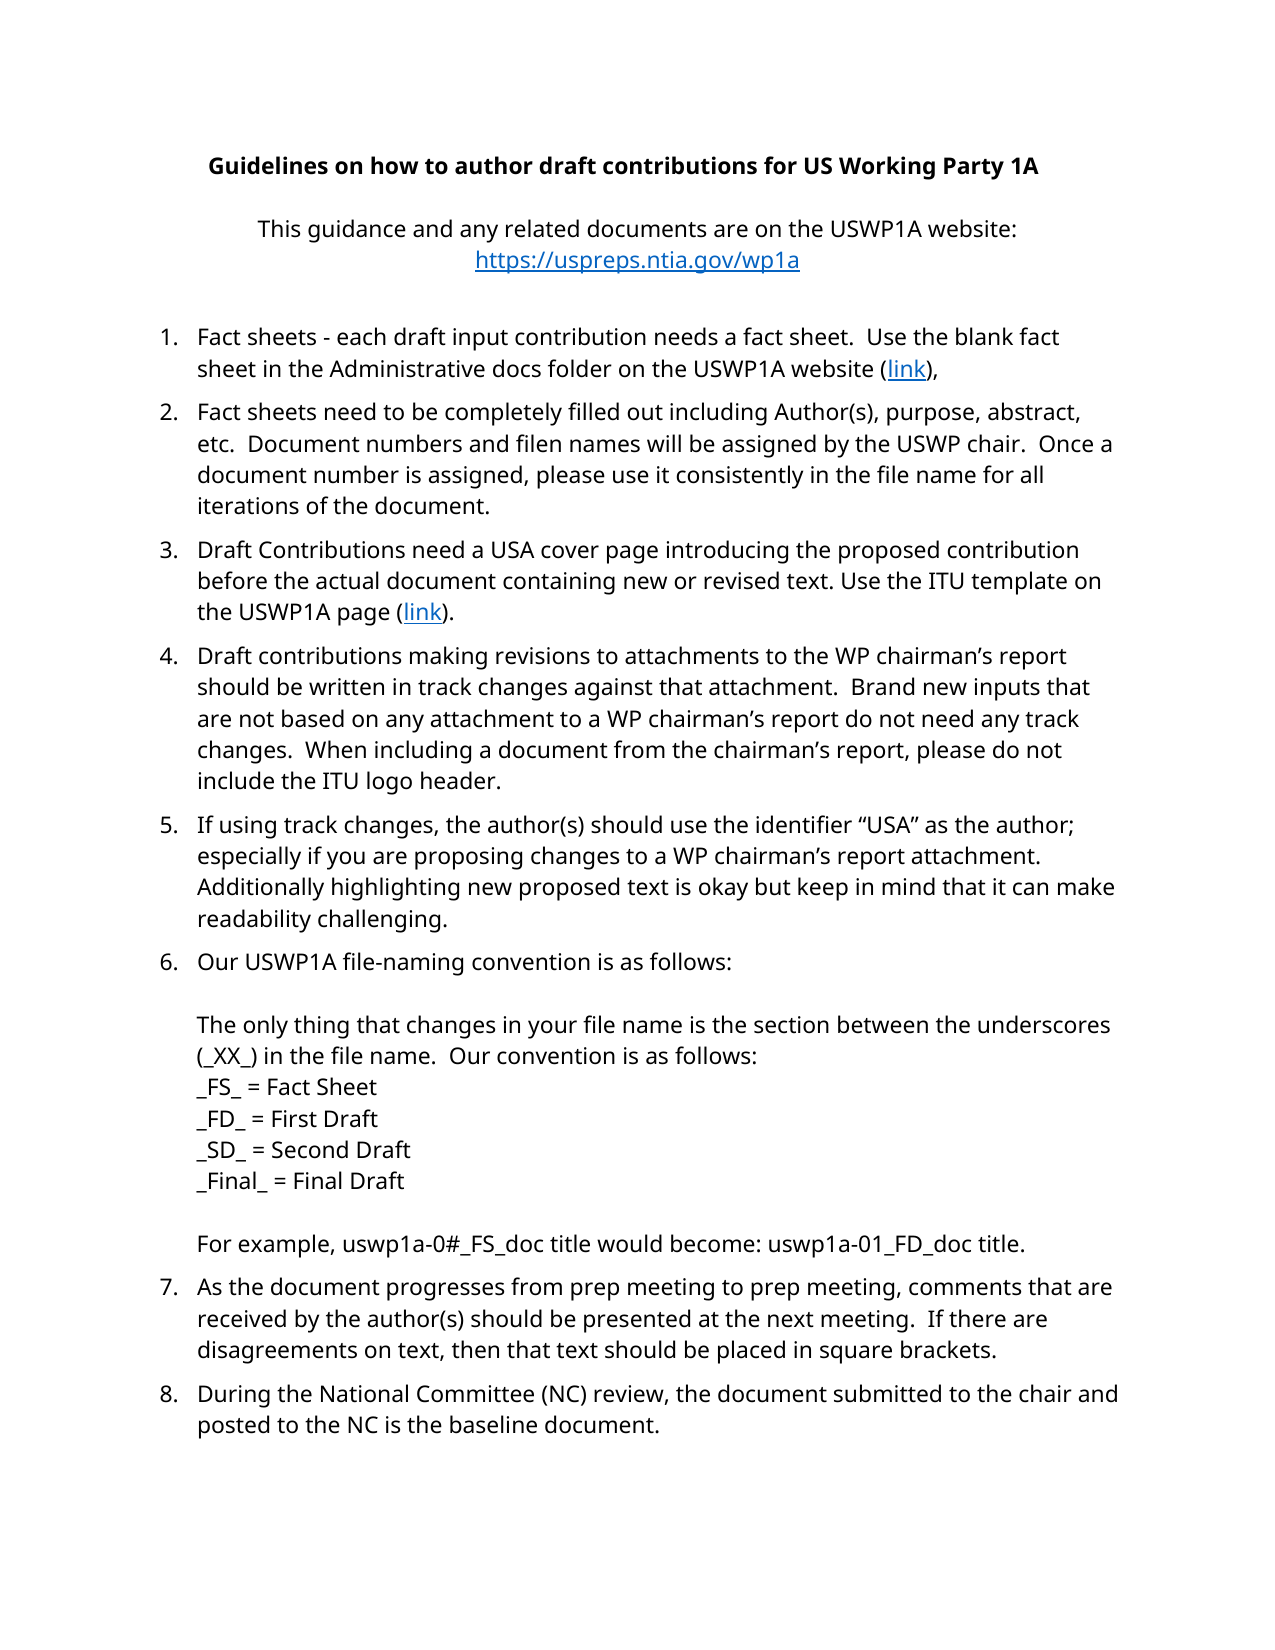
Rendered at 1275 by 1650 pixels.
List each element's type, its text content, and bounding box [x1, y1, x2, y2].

text For example, uswp1a-0#_FS_doc title would become: uswp1a-01_FD_doc title. [196, 1227, 1125, 1259]
text _FD_ = First Draft [196, 1102, 1125, 1134]
text _Final_ = Final Draft [196, 1165, 1125, 1196]
list Fact sheets need to be completely filled out including Author(s), purpose, abstract, etc. Document numbers and filen names will be assigned by the USWP chair. Once a document number is assigned, please use it consistently in the file name for all iterations of the document. [159, 396, 1125, 521]
text This guidance and any related documents are on the USWP1A website: https://uspreps.ntia.gov/wp1a [150, 212, 1125, 275]
text Guidelines on how to author draft contributions for US Working Party 1A [122, 150, 1125, 181]
list Our USWP1A file-naming convention is as follows: [159, 946, 1125, 977]
text _SD_ = Second Draft [196, 1134, 1125, 1165]
text _FS_ = Fact Sheet [196, 1071, 1125, 1102]
list Draft Contributions need a USA cover page introducing the proposed contribution before the actual document containing new or revised text. Use the ITU template on the USWP1A page (link). [159, 534, 1125, 627]
list If using track changes, the author(s) should use the identifier “USA” as the author; especially if you are proposing changes to a WP chairman’s report attachment. Additionally highlighting new proposed text is okay but keep in mind that it can make readability challenging. [159, 809, 1125, 934]
list Draft contributions making revisions to attachments to the WP chairman’s report should be written in track changes against that attachment. Brand new inputs that are not based on any attachment to a WP chairman’s report do not need any track changes. When including a document from the chairman’s report, please do not include the ITU logo header. [159, 640, 1125, 796]
text The only thing that changes in your file name is the section between the underscores (_XX_) in the file name. Our convention is as follows: [196, 1009, 1125, 1071]
list During the National Committee (NC) review, the document submitted to the chair and posted to the NC is the baseline document. [159, 1377, 1125, 1440]
list As the document progresses from prep meeting to prep meeting, comments that are received by the author(s) should be presented at the next meeting. If there are disagreements on text, then that text should be placed in square brackets. [159, 1271, 1125, 1365]
list Fact sheets - each draft input contribution needs a fact sheet. Use the blank fact sheet in the Administrative docs folder on the USWP1A website (link), [159, 321, 1125, 384]
